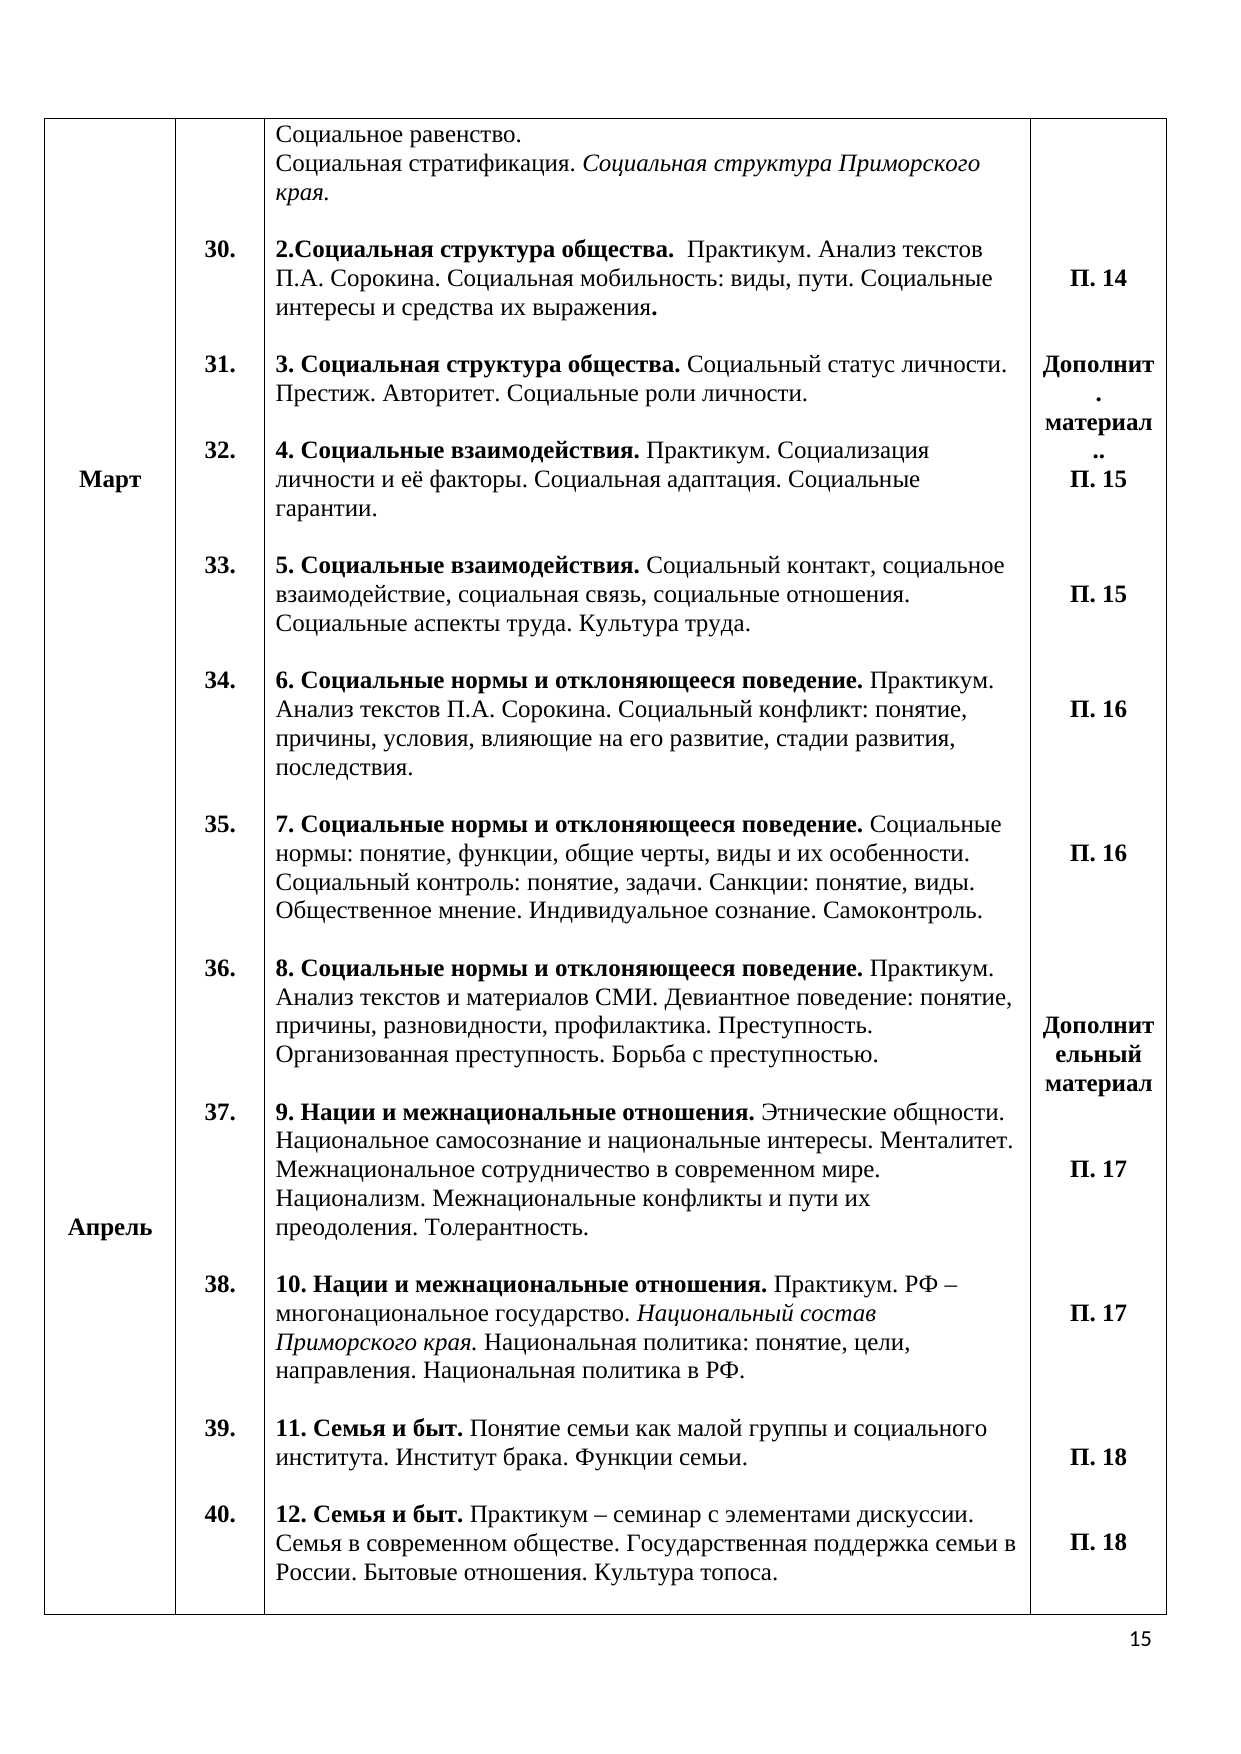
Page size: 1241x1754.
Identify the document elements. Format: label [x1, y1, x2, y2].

table_cell [1031, 119, 1166, 1614]
table_cell [45, 119, 175, 1614]
table_cell [176, 119, 264, 1614]
table_cell [265, 119, 1030, 1614]
